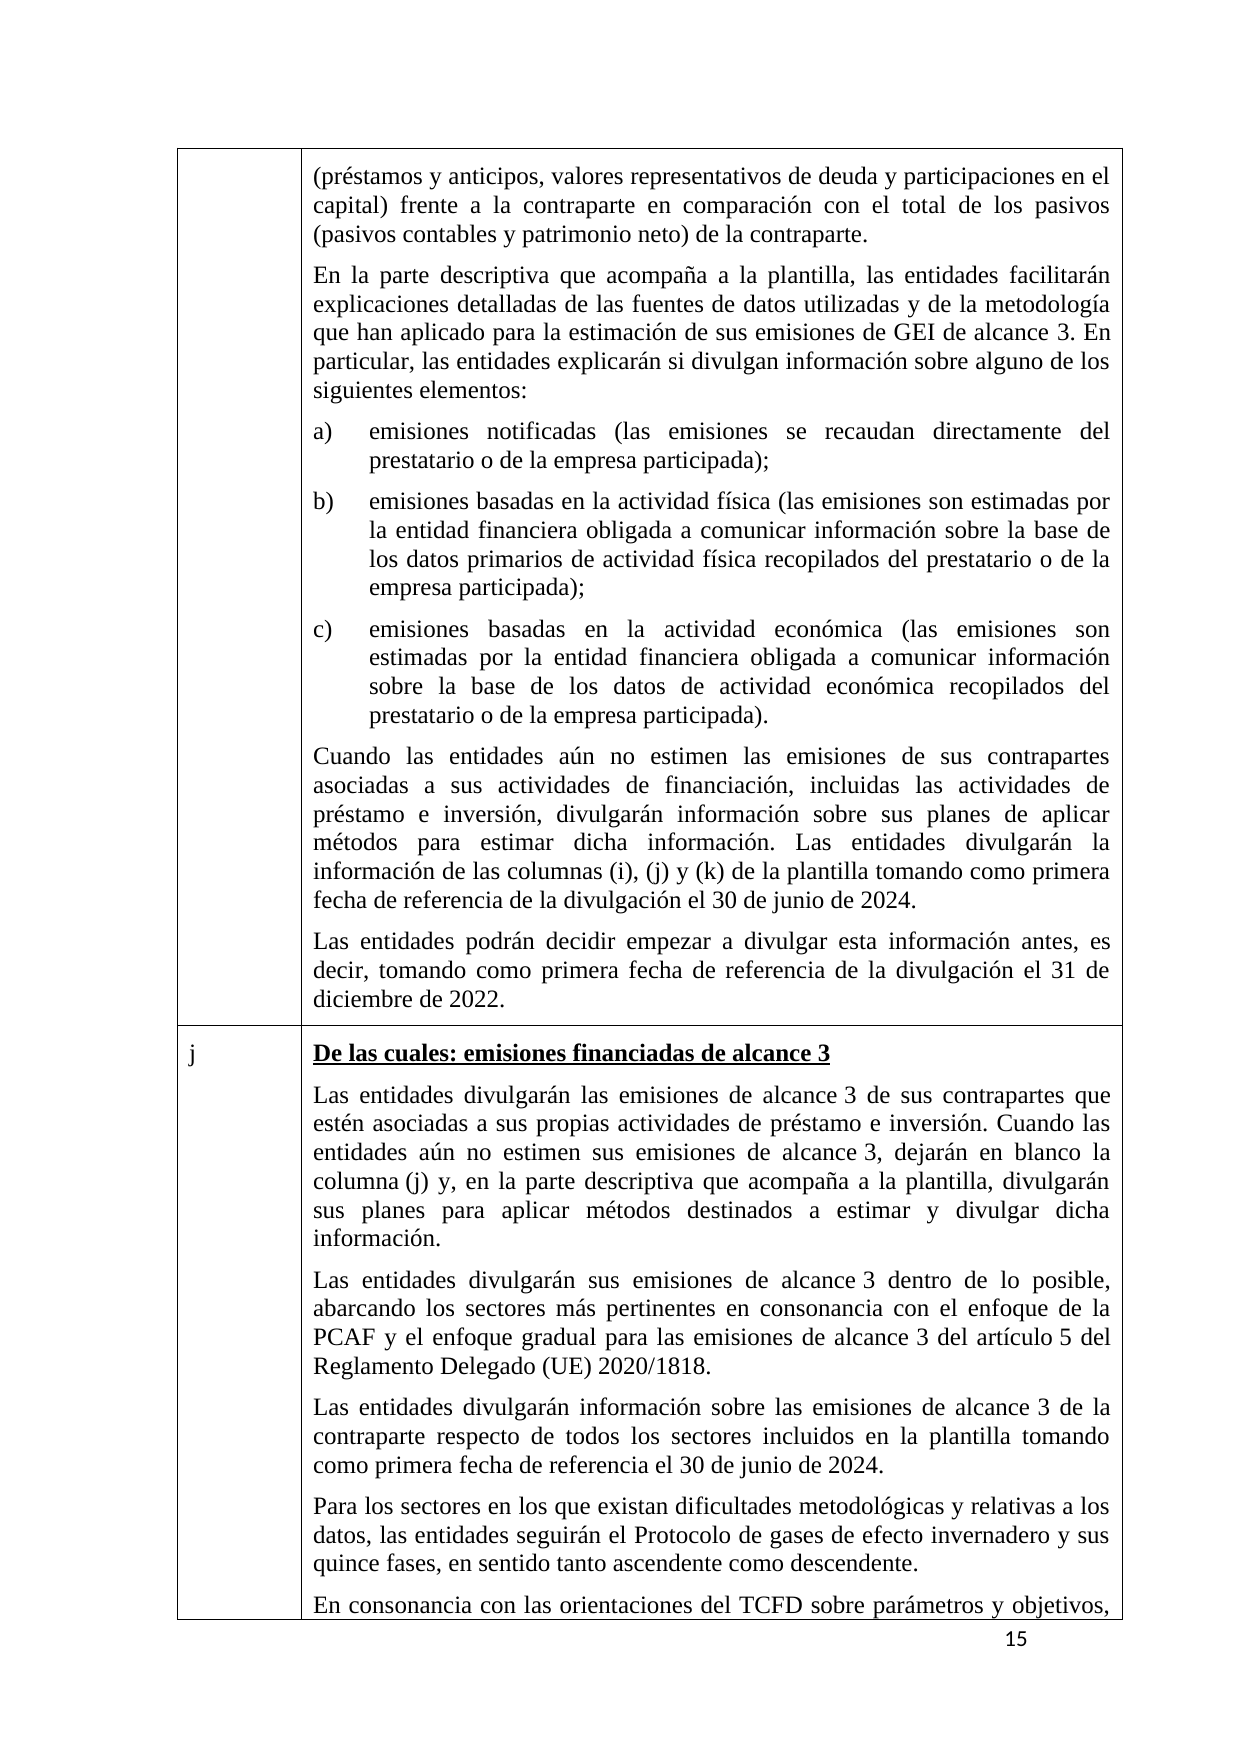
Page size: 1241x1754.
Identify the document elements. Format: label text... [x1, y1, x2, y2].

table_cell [302, 1026, 1122, 1618]
table_cell j [178, 1026, 301, 1618]
table_cell i [178, 149, 301, 1025]
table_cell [302, 149, 1122, 1025]
